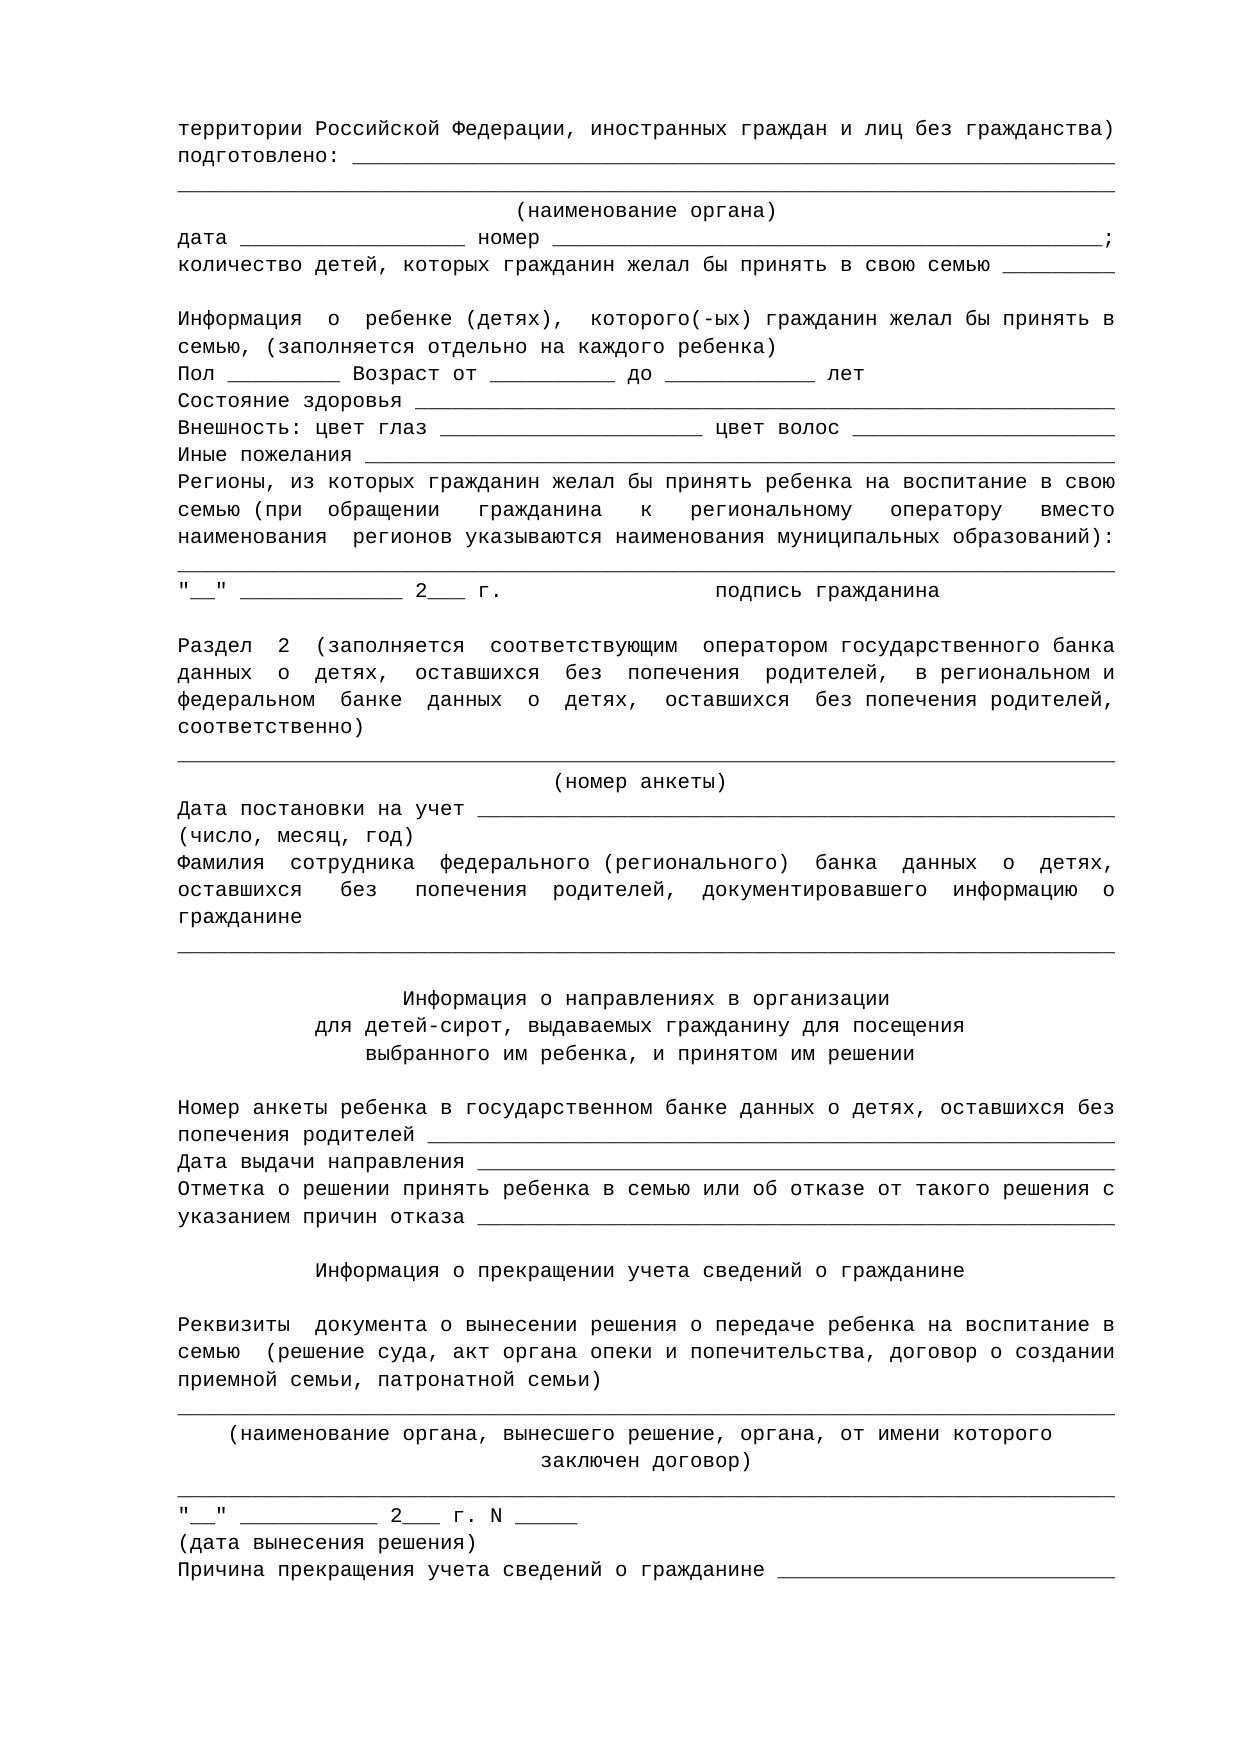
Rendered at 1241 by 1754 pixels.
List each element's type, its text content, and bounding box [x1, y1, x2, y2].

text (число, месяц, год) [177, 825, 1152, 849]
text семью (при обращении гражданина к региональному оператору вместо [177, 499, 1152, 522]
text ___________________________________________________________________________ [177, 743, 1152, 767]
text ___________________________________________________________________________ [177, 1477, 1152, 1501]
text "__" _____________ 2___ г. подпись гражданина [177, 580, 1152, 604]
text Дата выдачи направления ___________________________________________________ [177, 1151, 1152, 1175]
text приемной семьи, патронатной семьи) [177, 1369, 1152, 1392]
text Реквизиты документа о вынесении решения о передаче ребенка на воспитание в [177, 1314, 1152, 1338]
text федеральном банке данных о детях, оставшихся без попечения родителей, [177, 689, 1152, 713]
text Фамилия сотрудника федерального (регионального) банка данных о детях, [177, 852, 1152, 876]
text Состояние здоровья ________________________________________________________ [177, 390, 1152, 414]
text количество детей, которых гражданин желал бы принять в свою семью _________ [177, 254, 1152, 278]
text территории Российской Федерации, иностранных граждан и лиц без гражданства) [177, 118, 1152, 142]
text Иные пожелания ____________________________________________________________ [177, 444, 1152, 468]
text подготовлено: _____________________________________________________________ [177, 145, 1152, 169]
text Внешность: цвет глаз _____________________ цвет волос _____________________ [177, 417, 1152, 441]
text данных о детях, оставшихся без попечения родителей, в региональном и [177, 662, 1152, 686]
text для детей-сирот, выдаваемых гражданину для посещения [177, 1015, 1152, 1039]
text наименования регионов указываются наименования муниципальных образований): [177, 526, 1152, 549]
text Информация о прекращении учета сведений о гражданине [177, 1260, 1152, 1284]
text выбранного им ребенка, и принятом им решении [177, 1042, 1152, 1066]
text гражданине [177, 907, 1152, 930]
text Информация о ребенке (детях), которого(-ых) гражданин желал бы принять в [177, 308, 1152, 332]
text Информация о направлениях в организации [177, 988, 1152, 1012]
text (наименование органа) [177, 200, 1152, 223]
text соответственно) [177, 716, 1152, 740]
text Регионы, из которых гражданин желал бы принять ребенка на воспитание в свою [177, 472, 1152, 495]
text попечения родителей _______________________________________________________ [177, 1124, 1152, 1148]
text Причина прекращения учета сведений о гражданине ___________________________ [177, 1559, 1152, 1583]
text Отметка о решении принять ребенка в семью или об отказе от такого решения с [177, 1178, 1152, 1202]
text ___________________________________________________________________________ [177, 553, 1152, 577]
text Пол _________ Возраст от __________ до ____________ лет [177, 363, 1152, 386]
text Дата постановки на учет ___________________________________________________ [177, 798, 1152, 821]
text заключен договор) [177, 1450, 1152, 1474]
text (наименование органа, вынесшего решение, органа, от имени которого [177, 1423, 1152, 1447]
text (дата вынесения решения) [177, 1532, 1152, 1556]
text семью, (заполняется отдельно на каждого ребенка) [177, 336, 1152, 359]
text "__" ___________ 2___ г. N _____ [177, 1505, 1152, 1528]
text дата __________________ номер ____________________________________________; [177, 227, 1152, 251]
text ___________________________________________________________________________ [177, 1396, 1152, 1419]
text ___________________________________________________________________________ [177, 934, 1152, 957]
text Раздел 2 (заполняется соответствующим оператором государственного банка [177, 635, 1152, 658]
text ___________________________________________________________________________ [177, 172, 1152, 196]
text оставшихся без попечения родителей, документировавшего информацию о [177, 879, 1152, 903]
text (номер анкеты) [177, 771, 1152, 794]
text Номер анкеты ребенка в государственном банке данных о детях, оставшихся без [177, 1097, 1152, 1121]
text семью (решение суда, акт органа опеки и попечительства, договор о создании [177, 1342, 1152, 1365]
text указанием причин отказа ___________________________________________________ [177, 1206, 1152, 1229]
